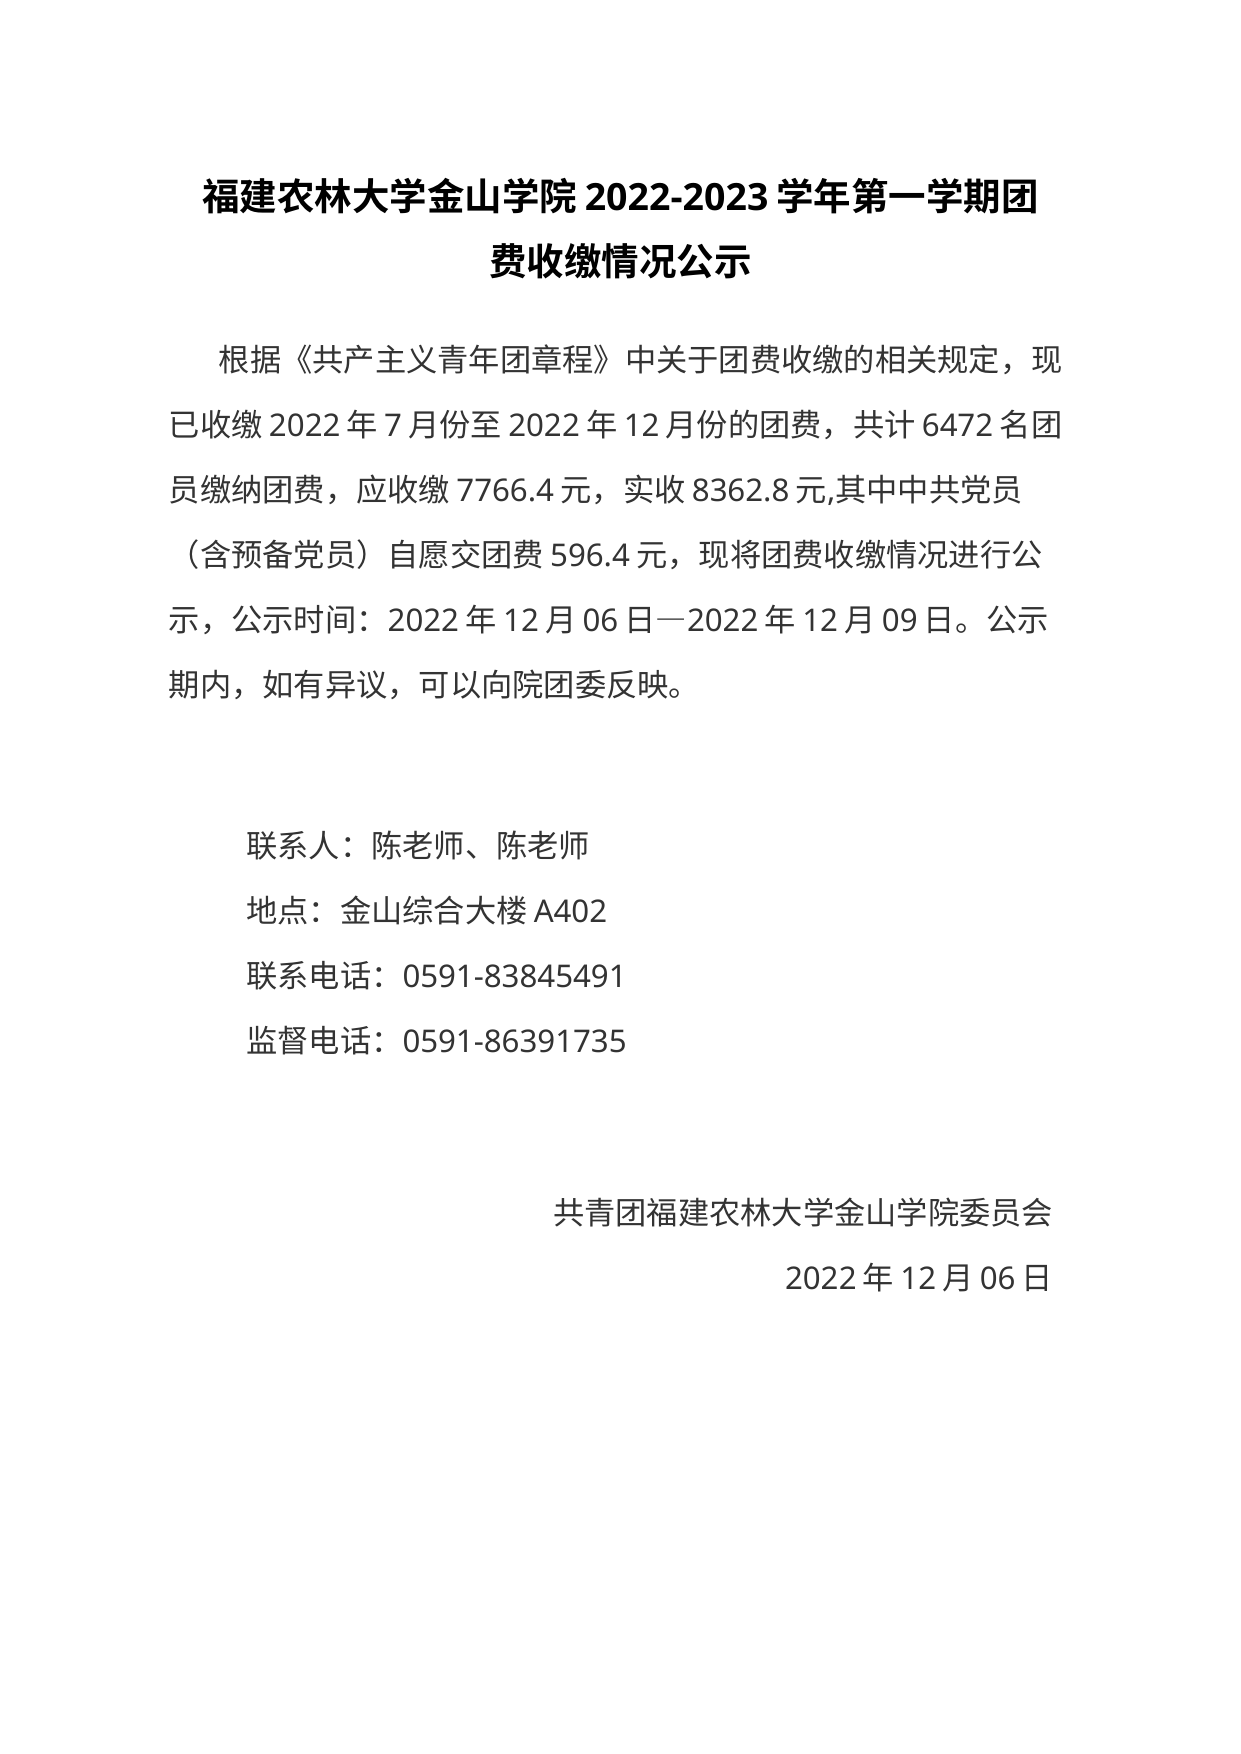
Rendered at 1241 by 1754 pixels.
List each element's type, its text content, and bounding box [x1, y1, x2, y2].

text 共青团福建农林大学金山学院委员会 [187, 1178, 1053, 1243]
text 监督电话：0591-86391735 [187, 1007, 1053, 1072]
text 福建农林大学金山学院2022-2023学年第一学期团费收缴情况公示 [187, 162, 1053, 292]
text 联系人：陈老师、陈老师 [187, 812, 1053, 877]
text 2022年12月06日 [187, 1243, 1053, 1308]
text 联系电话：0591-83845491 [187, 942, 1053, 1007]
text 地点：金山综合大楼A402 [187, 877, 1053, 942]
subtitle 根据《共产主义青年团章程》中关于团费收缴的相关规定，现已收缴2022年7月份至2022年12月份的团费，共计6472名团员缴纳团费，应收缴7766.4元，实收8362.8元,其中中共党员（含预备党员）自愿交团费596.4元，现将团费收缴情况进行公示，公示时间：2022年12月06日—2022年12月09日。公示期内，如有异议，可以向院团委反映。 [169, 326, 1071, 716]
